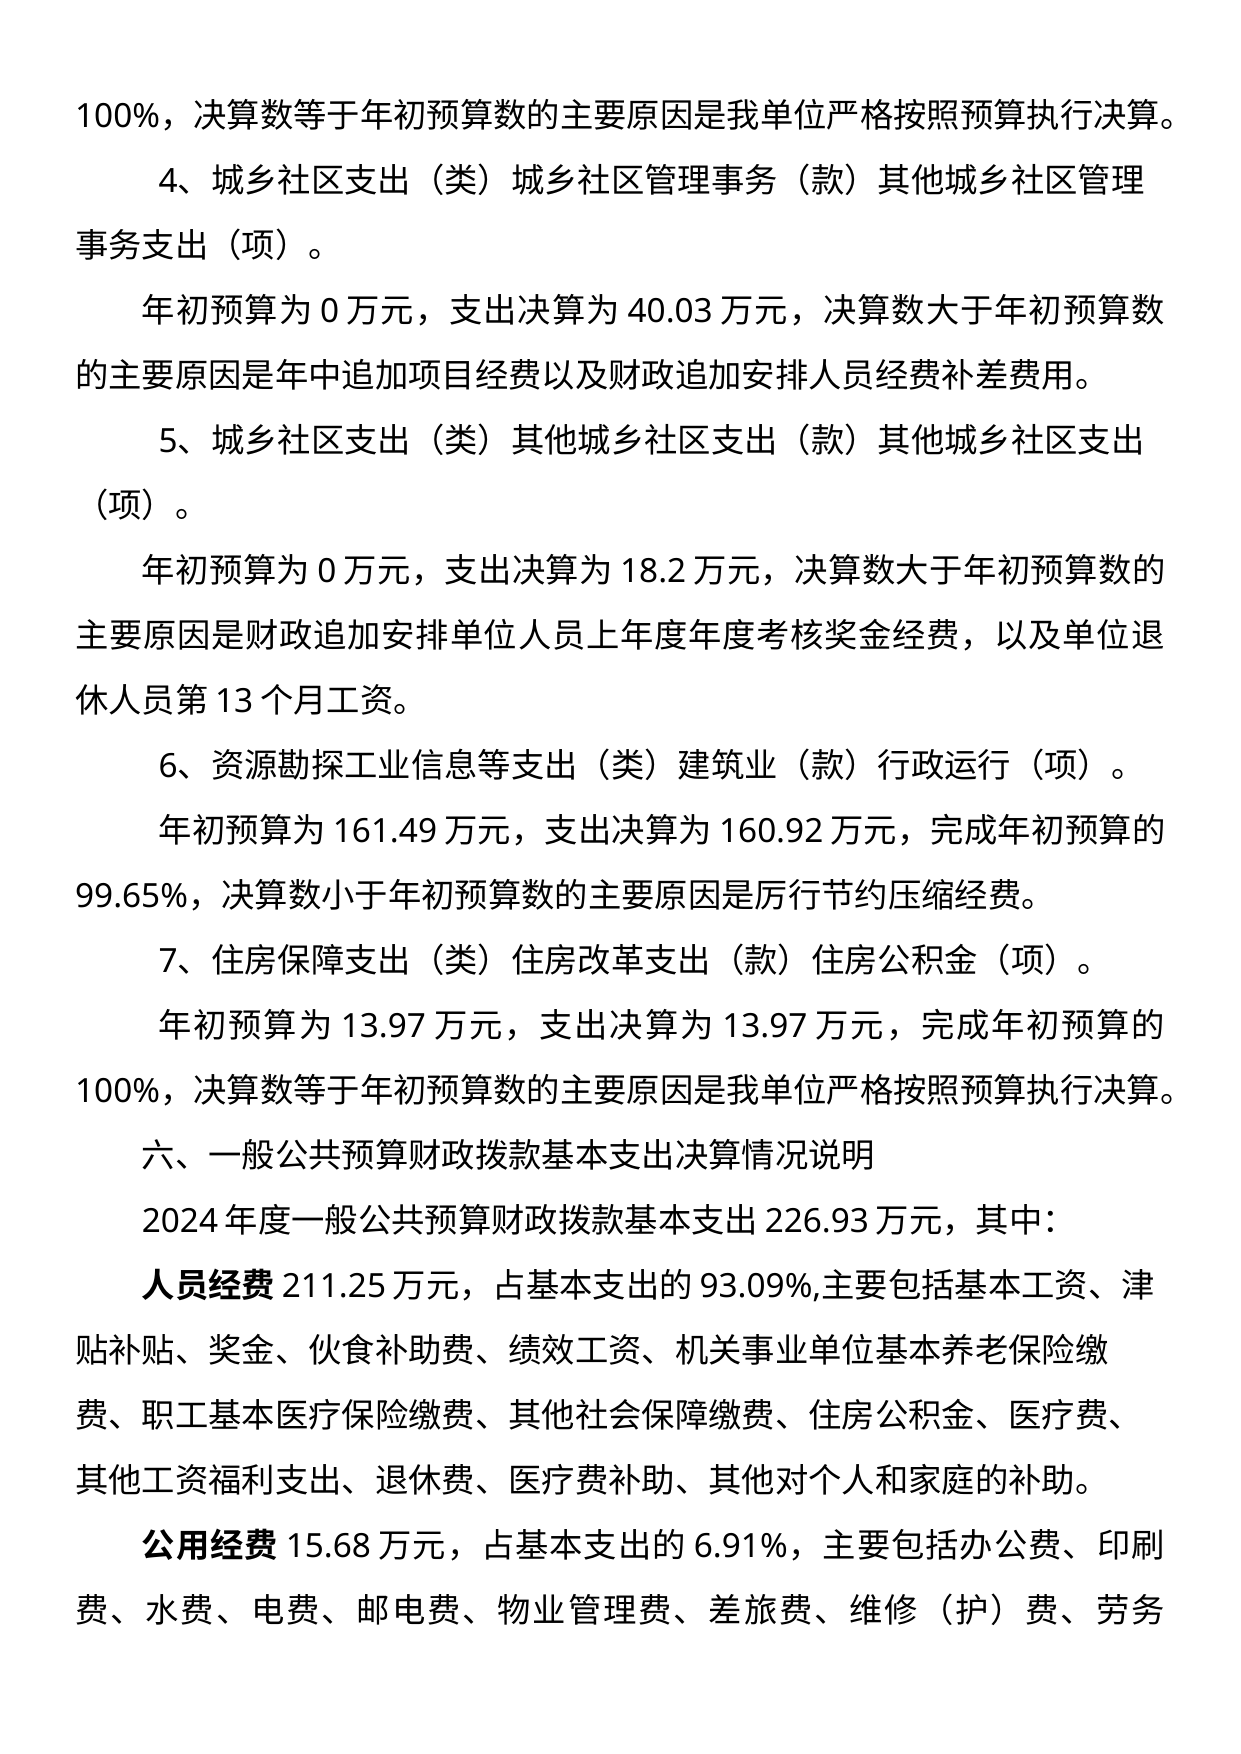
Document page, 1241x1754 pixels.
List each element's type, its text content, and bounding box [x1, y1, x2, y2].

text 2024年度一般公共预算财政拨款基本支出226.93万元，其中： [75, 1186, 1165, 1251]
text 5、城乡社区支出（类）其他城乡社区支出（款）其他城乡社区支出（项）。 [75, 406, 1165, 536]
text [75, 81, 1165, 146]
text 六、一般公共预算财政拨款基本支出决算情况说明 [75, 1121, 1165, 1186]
text 年初预算为13.97万元，支出决算为13.97万元，完成年初预算的100%，决算数等于年初预算数的主要原因是我单位严格按照预算执行决算。 [75, 991, 1165, 1121]
text 年初预算为0万元，支出决算为40.03万元，决算数大于年初预算数的主要原因是年中追加项目经费以及财政追加安排人员经费补差费用。 [75, 276, 1165, 406]
text 年初预算为0万元，支出决算为18.2万元，决算数大于年初预算数的主要原因是财政追加安排单位人员上年度年度考核奖金经费，以及单位退休人员第13个月工资。 [75, 536, 1165, 731]
text 年初预算为161.49万元，支出决算为160.92万元，完成年初预算的99.65%，决算数小于年初预算数的主要原因是厉行节约压缩经费。 [75, 796, 1165, 926]
text 4、城乡社区支出（类）城乡社区管理事务（款）其他城乡社区管理事务支出（项）。 [75, 146, 1165, 276]
text 人员经费211.25万元，占基本支出的93.09%,主要包括基本工资、津贴补贴、奖金、伙食补助费、绩效工资、机关事业单位基本养老保险缴费、职工基本医疗保险缴费、其他社会保障缴费、住房公积金、医疗费、其他工资福利支出、退休费、医疗费补助、其他对个人和家庭的补助。 [75, 1251, 1165, 1511]
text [75, 1511, 1165, 1641]
text 6、资源勘探工业信息等支出（类）建筑业（款）行政运行（项）。 [75, 731, 1165, 796]
text 7、住房保障支出（类）住房改革支出（款）住房公积金（项）。 [75, 926, 1165, 991]
